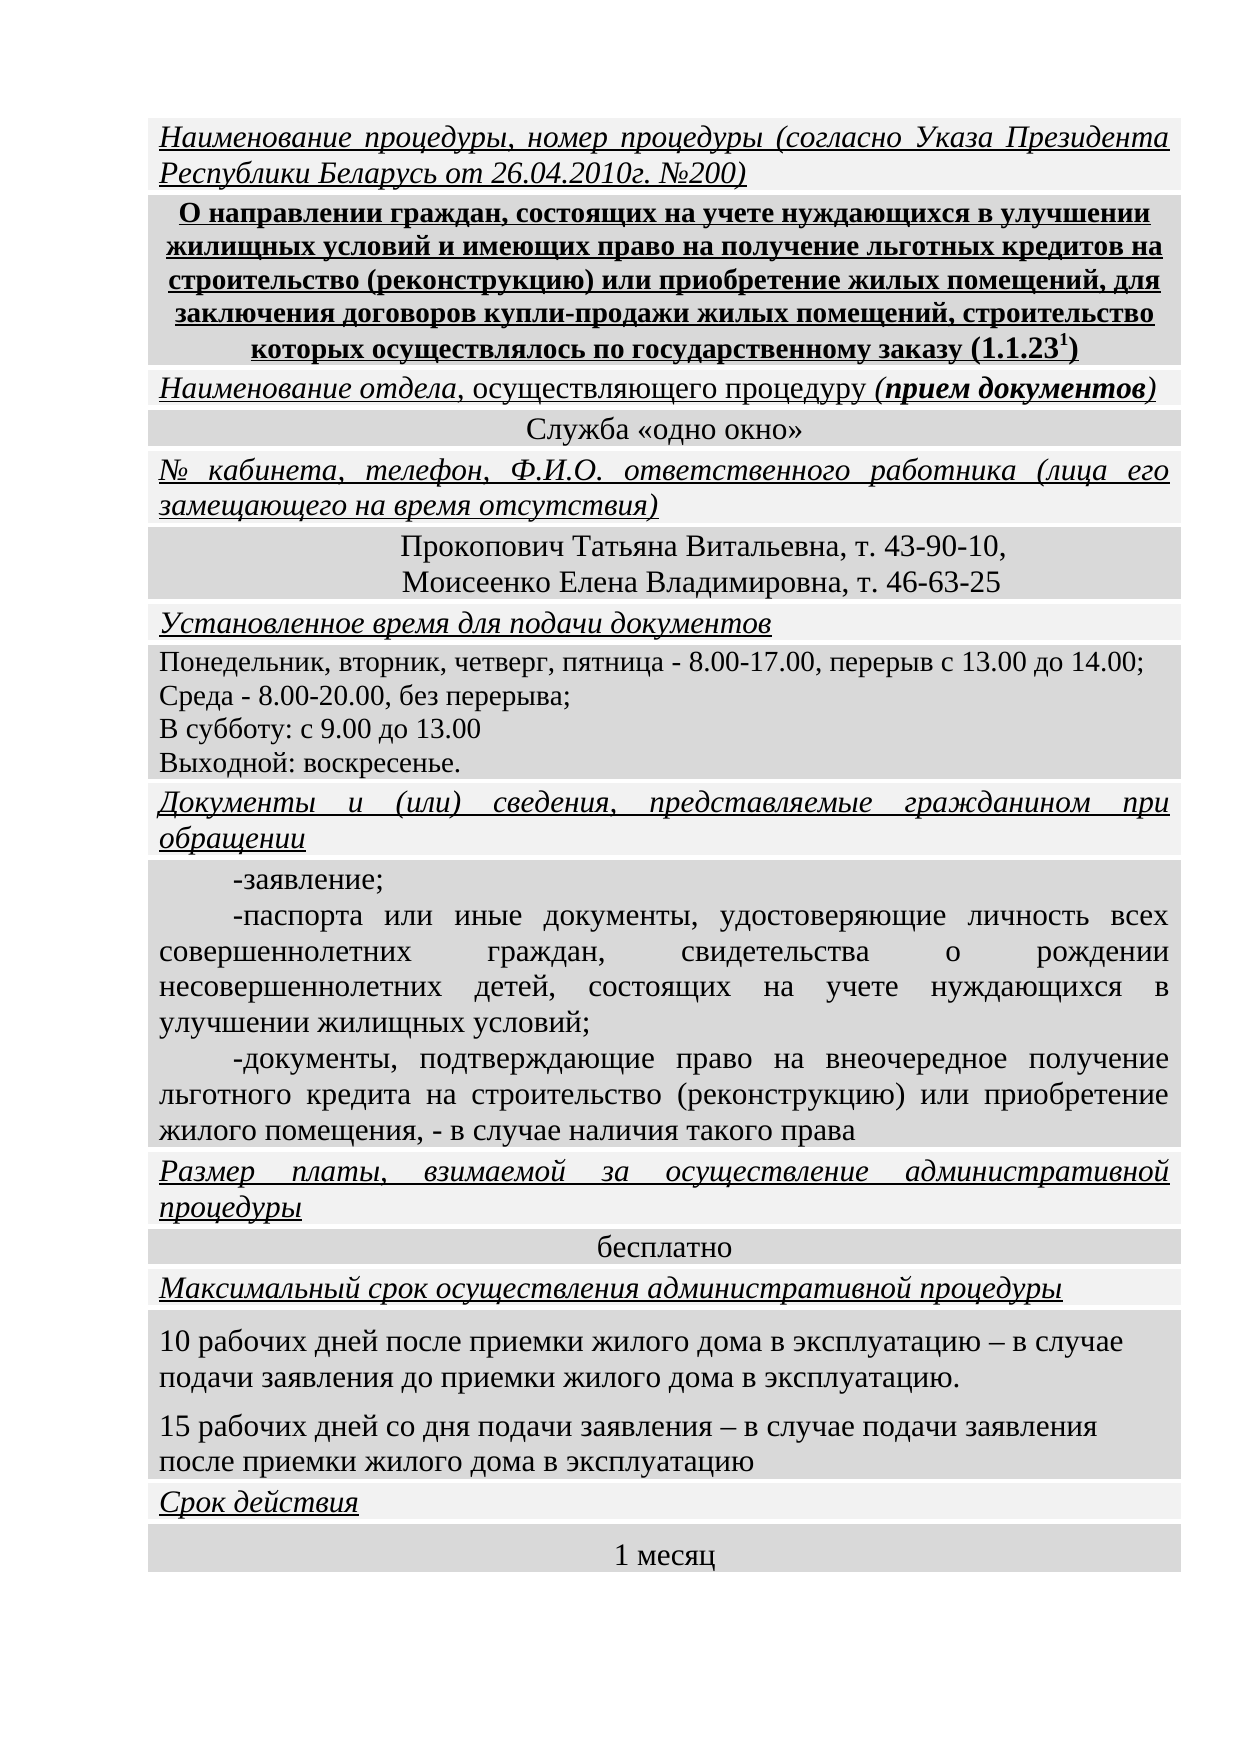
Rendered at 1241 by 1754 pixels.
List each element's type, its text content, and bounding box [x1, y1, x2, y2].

table_cell -заявление; -паспорта или иные документы, удостоверяющие личность всех совершеннолетних граждан, свидетельства о рождении несовершеннолетних детей, состоящих на учете нуждающихся в улучшении жилищных условий; -документы, подтверждающие право на внеочередное получение льготного кредита на строительство (реконструкцию) или приобретение жилого помещения, - в случае наличия такого права [148, 860, 1181, 1147]
table_header Наименование процедуры, номер процедуры (согласно Указа Президента Республики Беларусь от 26.04.2010г. №200) [148, 118, 1181, 190]
table_cell 1 месяц [148, 1524, 1181, 1572]
table_cell 10 рабочих дней после приемки жилого дома в эксплуатацию – в случае подачи заявления до приемки жилого дома в эксплуатацию. 15 рабочих дней со дня подачи заявления – в случае подачи заявления после приемки жилого дома в эксплуатацию [148, 1310, 1181, 1479]
table_cell Максимальный срок осуществления административной процедуры [148, 1269, 1181, 1305]
table_cell Размер платы, взимаемой за осуществление административной процедуры [148, 1152, 1181, 1224]
table_cell Наименование отдела, осуществляющего процедуру (прием документов) [148, 370, 1181, 405]
table_cell Прокопович Татьяна Витальевна, т. 43-90-10, Моисеенко Елена Владимировна, т. 46-63-25 [148, 527, 1181, 599]
table_cell № кабинета, телефон, Ф.И.О. ответственного работника (лица его замещающего на время отсутствия) [148, 451, 1181, 523]
table_cell Срок действия [148, 1483, 1181, 1519]
table_cell Документы и (или) сведения, представляемые гражданином при обращении [148, 783, 1181, 855]
table_cell Служба «одно окно» [148, 410, 1181, 446]
table_cell Установленное время для подачи документов [148, 604, 1181, 640]
table_cell О направлении граждан, состоящих на учете нуждающихся в улучшении жилищных условий и имеющих право на получение льготных кредитов на строительство (реконструкцию) или приобретение жилых помещений, для заключения договоров купли-продажи жилых помещений, строительство которых осуществлялось по государственному заказу (1.1.231) [148, 195, 1181, 365]
table_cell Понедельник, вторник, четверг, пятница - 8.00-17.00, перерыв с 13.00 до 14.00; Среда - 8.00-20.00, без перерыва; В субботу: с 9.00 до 13.00 Выходной: воскресенье. [148, 645, 1181, 779]
table_cell бесплатно [148, 1229, 1181, 1264]
